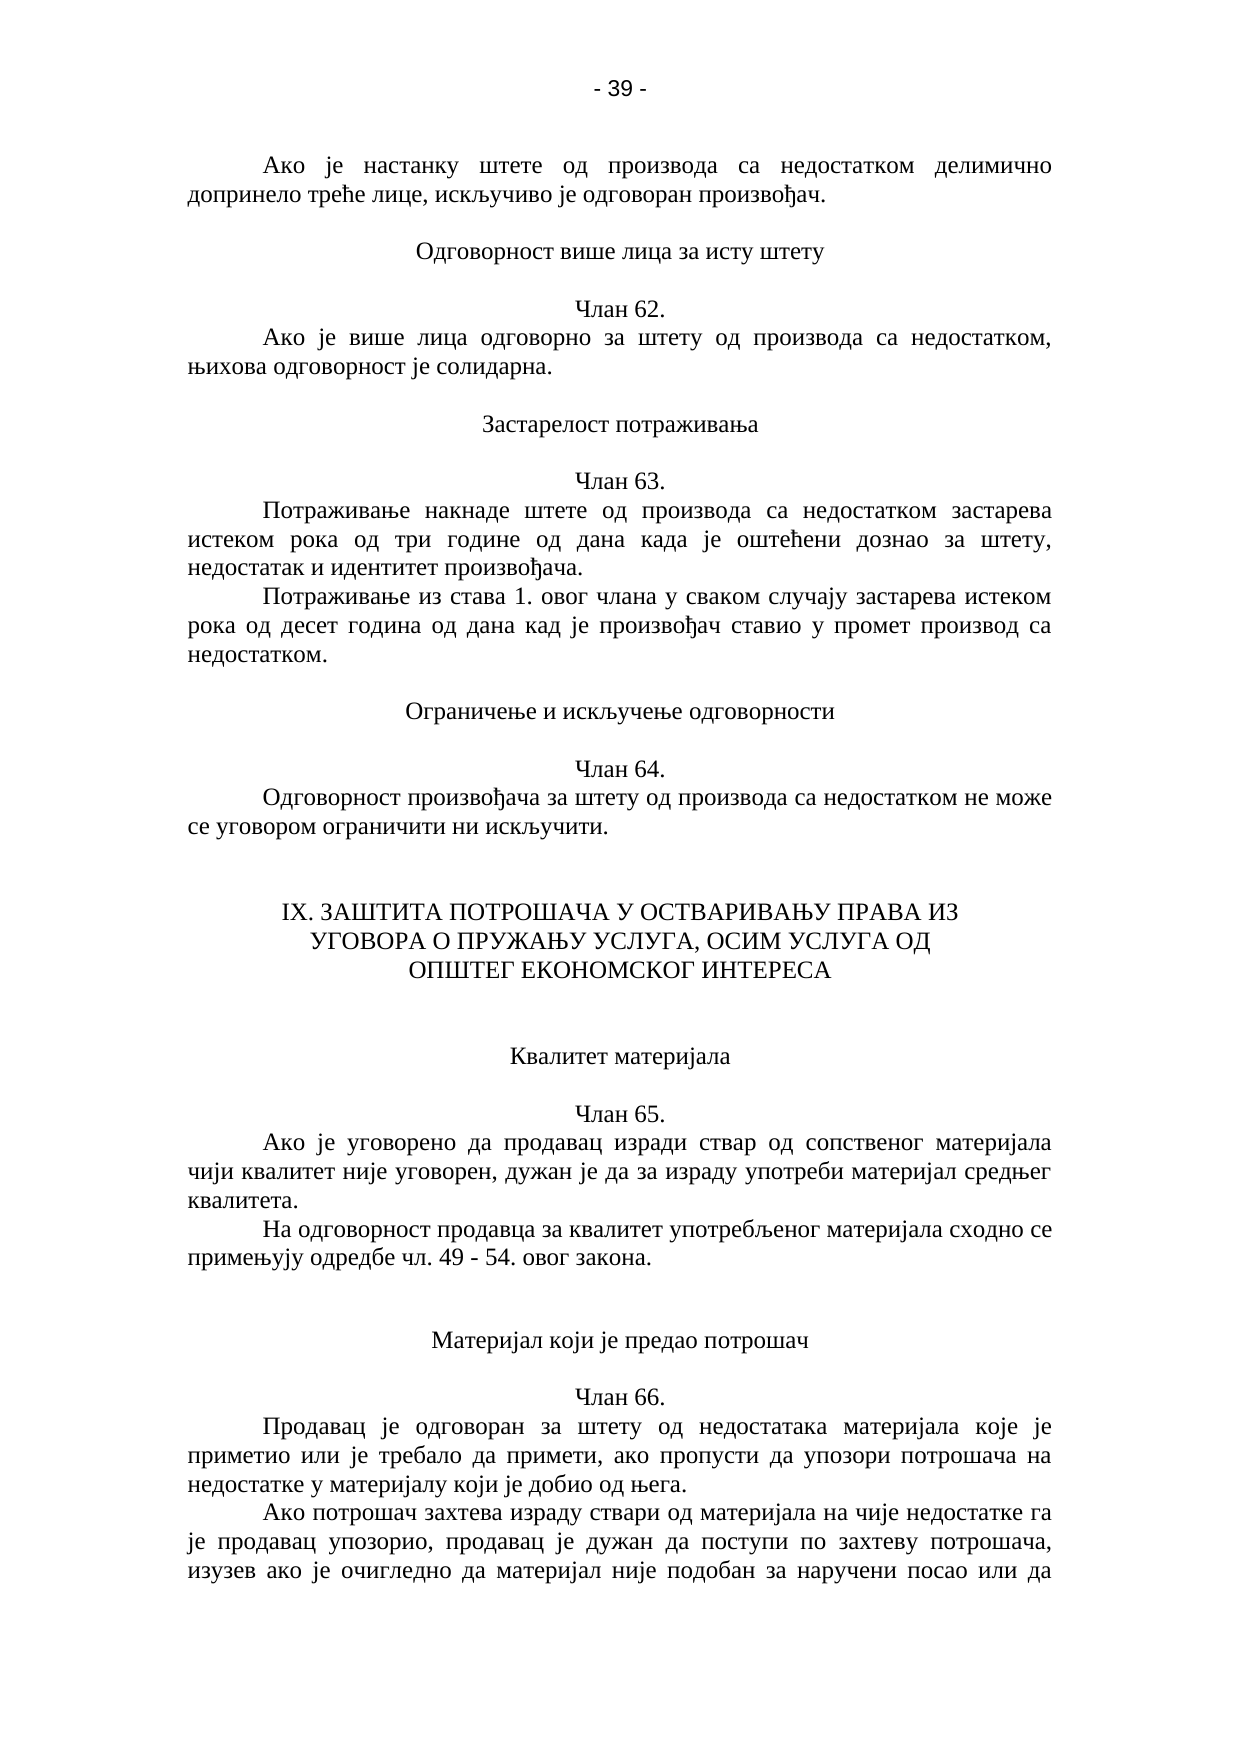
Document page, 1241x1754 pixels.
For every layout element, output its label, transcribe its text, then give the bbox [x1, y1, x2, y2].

text Потраживање накнаде штете од производа са недостатком застарева истеком рока од три године од дана када је оштећени дознао за штету, недостатак и идентитет произвођача. [187, 495, 1053, 581]
text Одговорност више лица за исту штету [262, 236, 978, 265]
text Материјал који је предао потрошач [262, 1325, 978, 1354]
text Члан 62. [262, 294, 978, 322]
text Застарелост потраживања [262, 409, 978, 437]
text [187, 1497, 1053, 1584]
text Члан 66. [262, 1382, 978, 1411]
text Члан 63. [262, 466, 978, 495]
text Продавац је одговоран за штету од недостатака материјала које је приметио или је требало да примети, ако пропусти да упозори потрошача на недостатке у материјалу који је добио од њега. [187, 1411, 1053, 1497]
text Квалитет материјала [262, 1041, 978, 1070]
text Ограничење и искључење одговорности [262, 696, 978, 725]
text Ако је више лица одговорно за штету од производа са недостатком, њихова одговорност је солидарна. [187, 322, 1053, 380]
text Одговорност произвођача за штету од производа са недостатком не може се уговором ограничити ни искључити. [187, 782, 1053, 840]
text IX. ЗАШТИТА ПОТРОШАЧА У ОСТВАРИВАЊУ ПРАВА ИЗ УГОВОРА О ПРУЖАЊУ УСЛУГА, ОСИМ УСЛУГА ОД ОПШТЕГ ЕКОНОМСКОГ ИНТЕРЕСА [262, 897, 978, 984]
text Потраживање из става 1. овог члана у сваком случају застарева истеком рока од десет година од дана кад је произвођач ставио у промет производ са недостатком. [187, 581, 1053, 667]
text Ако је настанку штете од производа са недостатком делимично допринело треће лице, искључиво је одговоран произвођач. [187, 150, 1053, 207]
text Ако је уговорено да продавац изради ствар од сопственог материјала чији квалитет није уговорен, дужан је да за израду употреби материјал средњег квалитета. [187, 1127, 1053, 1214]
text Члан 65. [262, 1099, 978, 1127]
text На одговорност продавца за квалитет употребљеног материјала сходно се примењују одредбе чл. 49 - 54. овог закона. [187, 1214, 1053, 1271]
text Члан 64. [262, 754, 978, 782]
